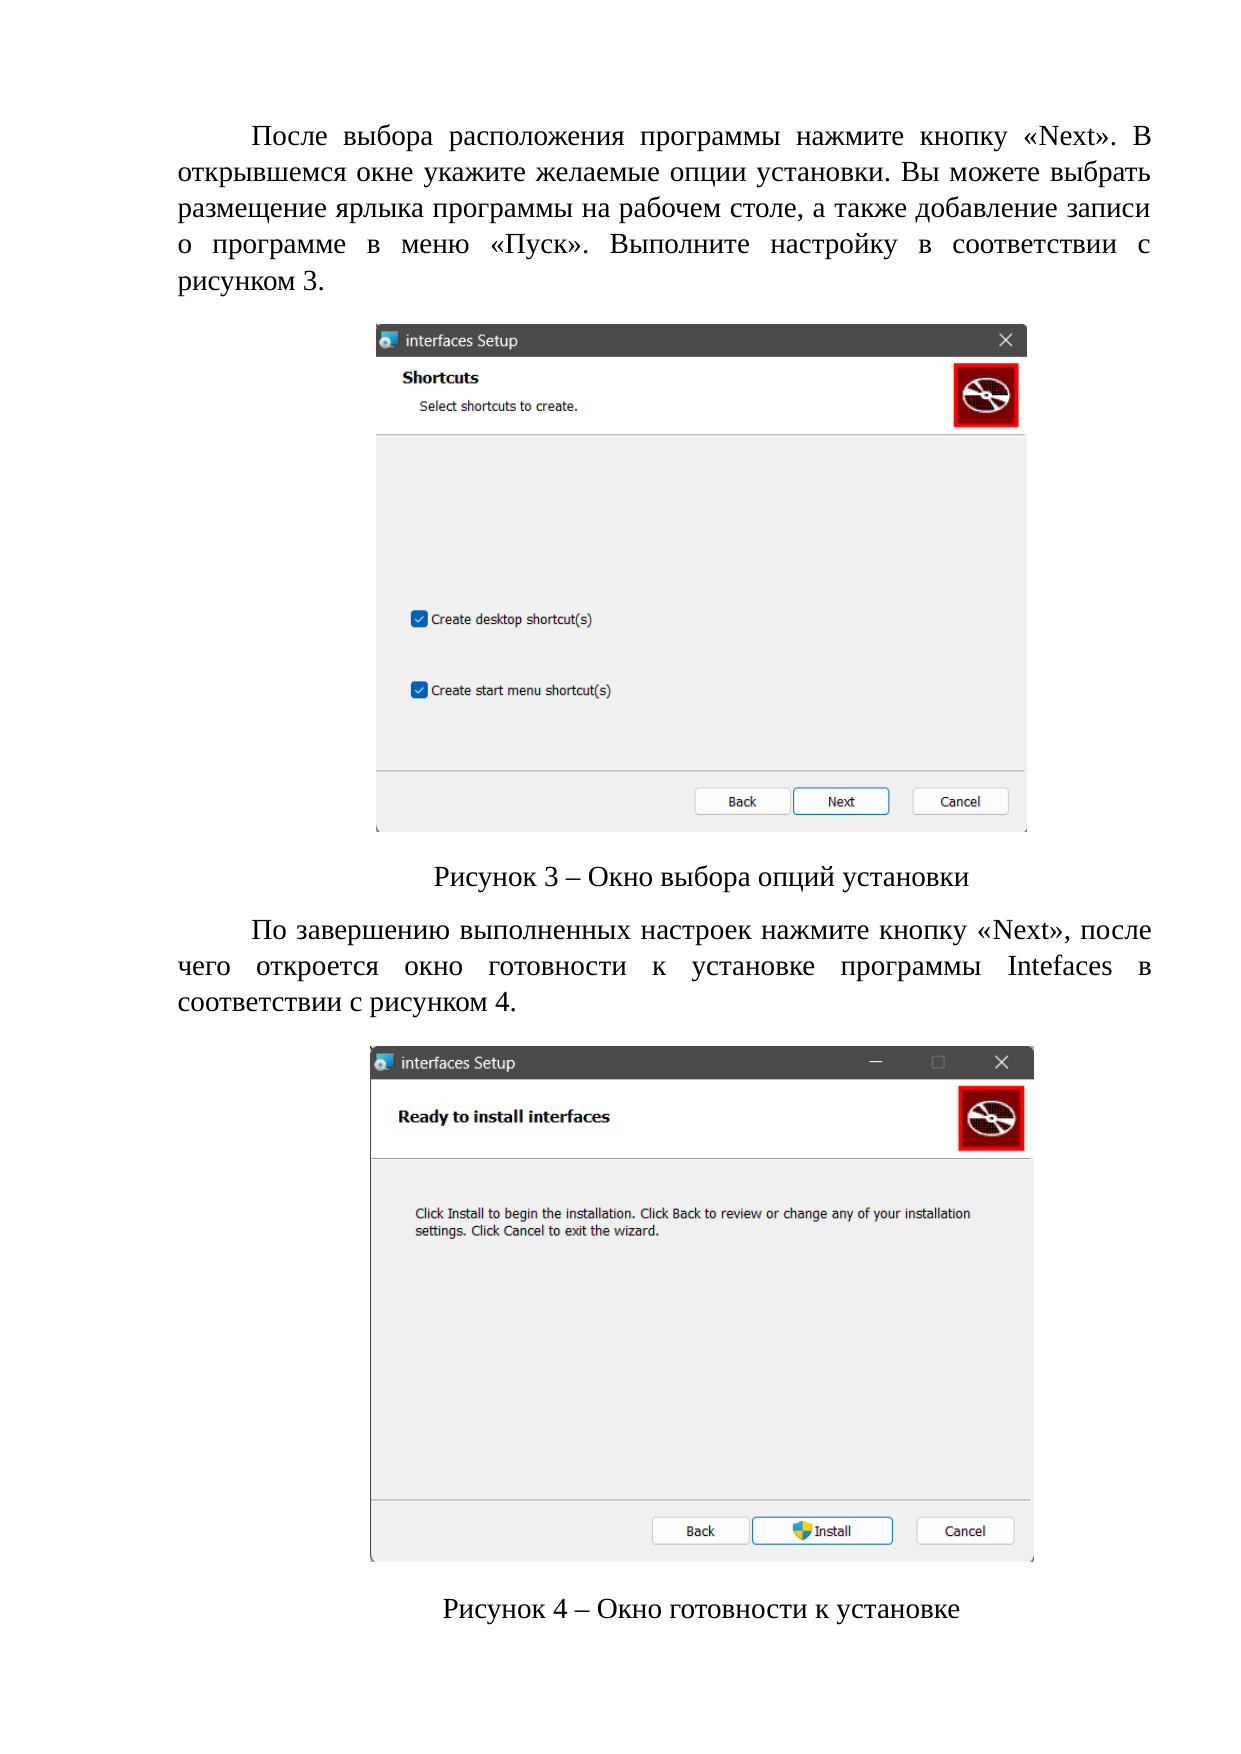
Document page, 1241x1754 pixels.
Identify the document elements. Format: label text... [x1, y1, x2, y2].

text Рисунок 4 – Окно готовности к установке [177, 1591, 1152, 1624]
text Рисунок 3 – Окно выбора опций установки [177, 859, 1152, 893]
picture [370, 1046, 1034, 1562]
text По завершению выполненных настроек нажмите кнопку «Next», после чего откроется окно готовности к установке программы Intefaces в соответствии с рисунком 4. [177, 912, 1152, 1018]
picture [376, 324, 1027, 832]
text После выбора расположения программы нажмите кнопку «Next». В открывшемся окне укажите желаемые опции установки. Вы можете выбрать размещение ярлыка программы на рабочем столе, а также добавление записи о программе в меню «Пуск». Выполните настройку в соответствии с рисунком 3. [177, 118, 1152, 296]
